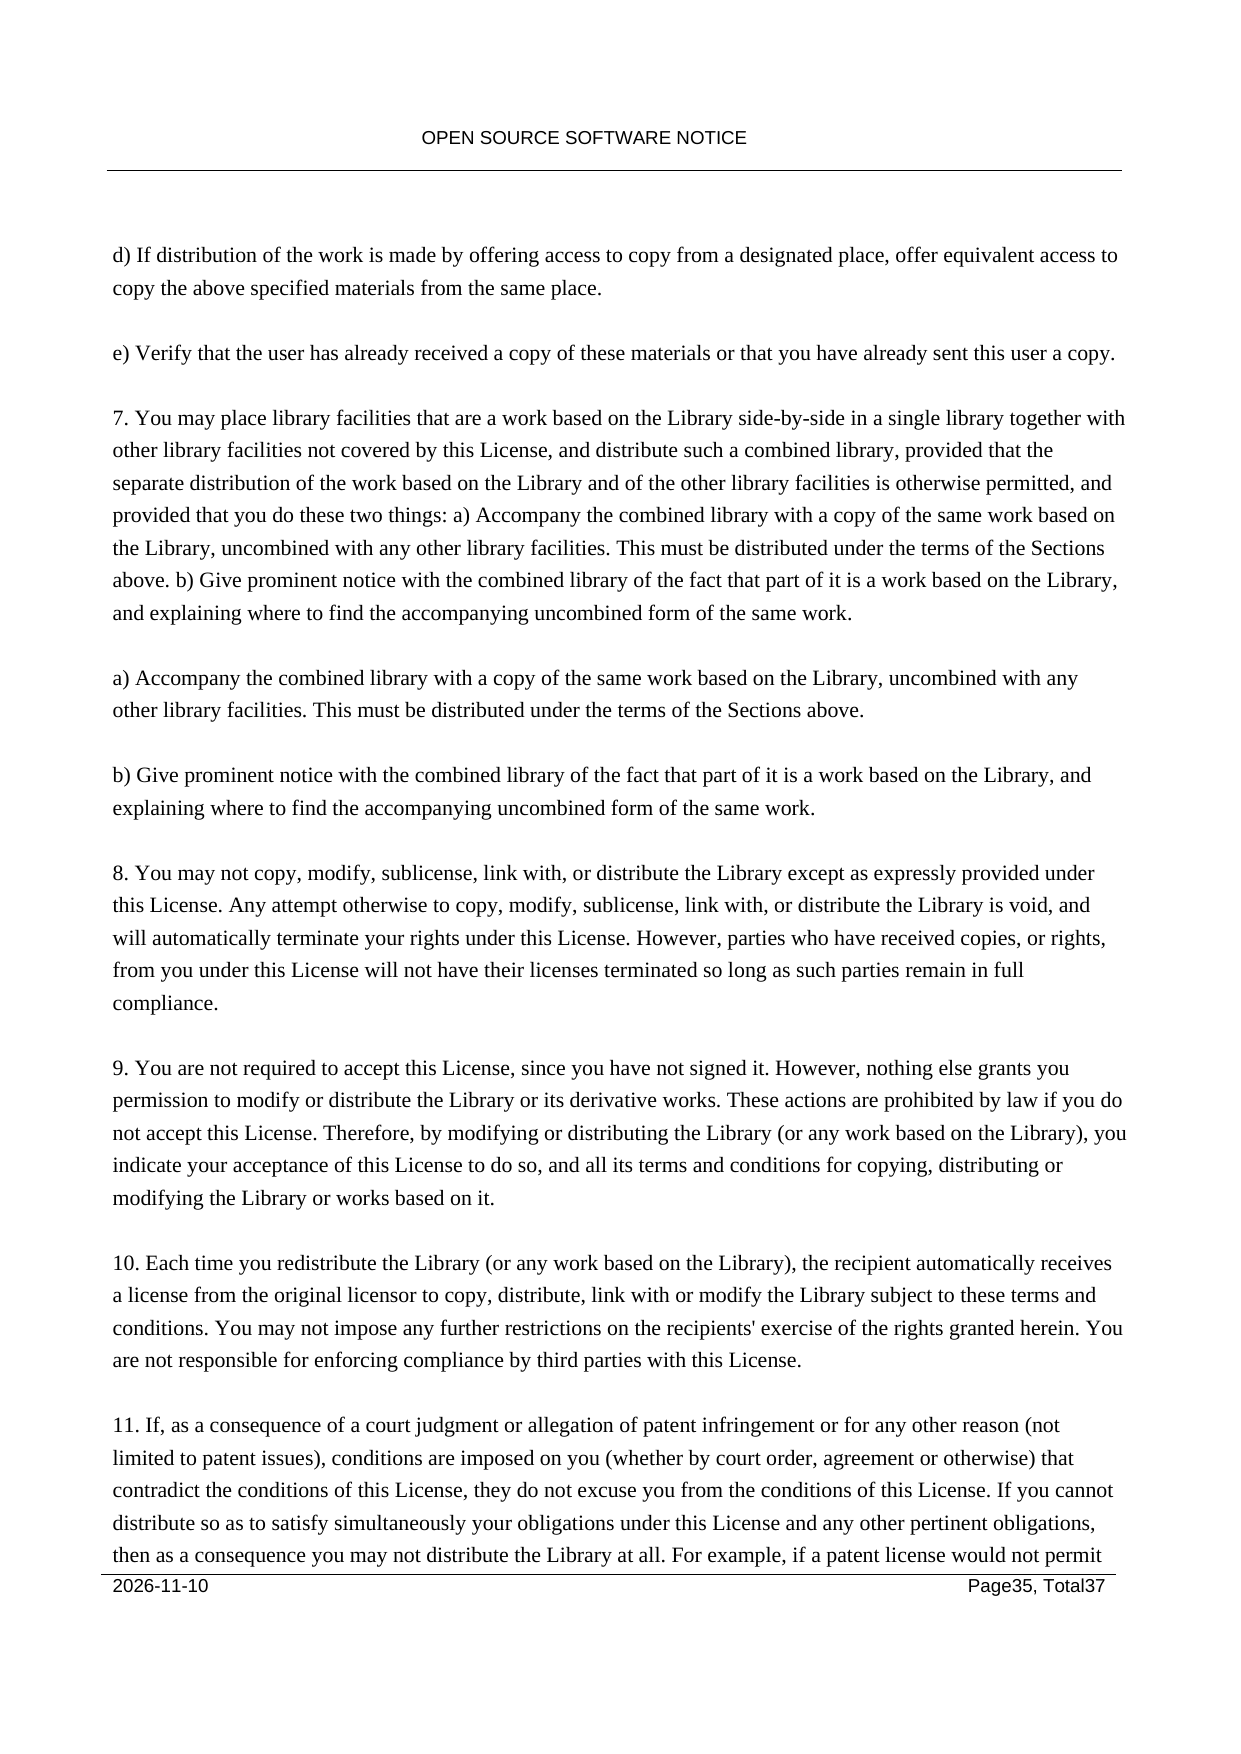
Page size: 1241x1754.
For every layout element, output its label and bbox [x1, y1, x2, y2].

text [112, 206, 1128, 1571]
